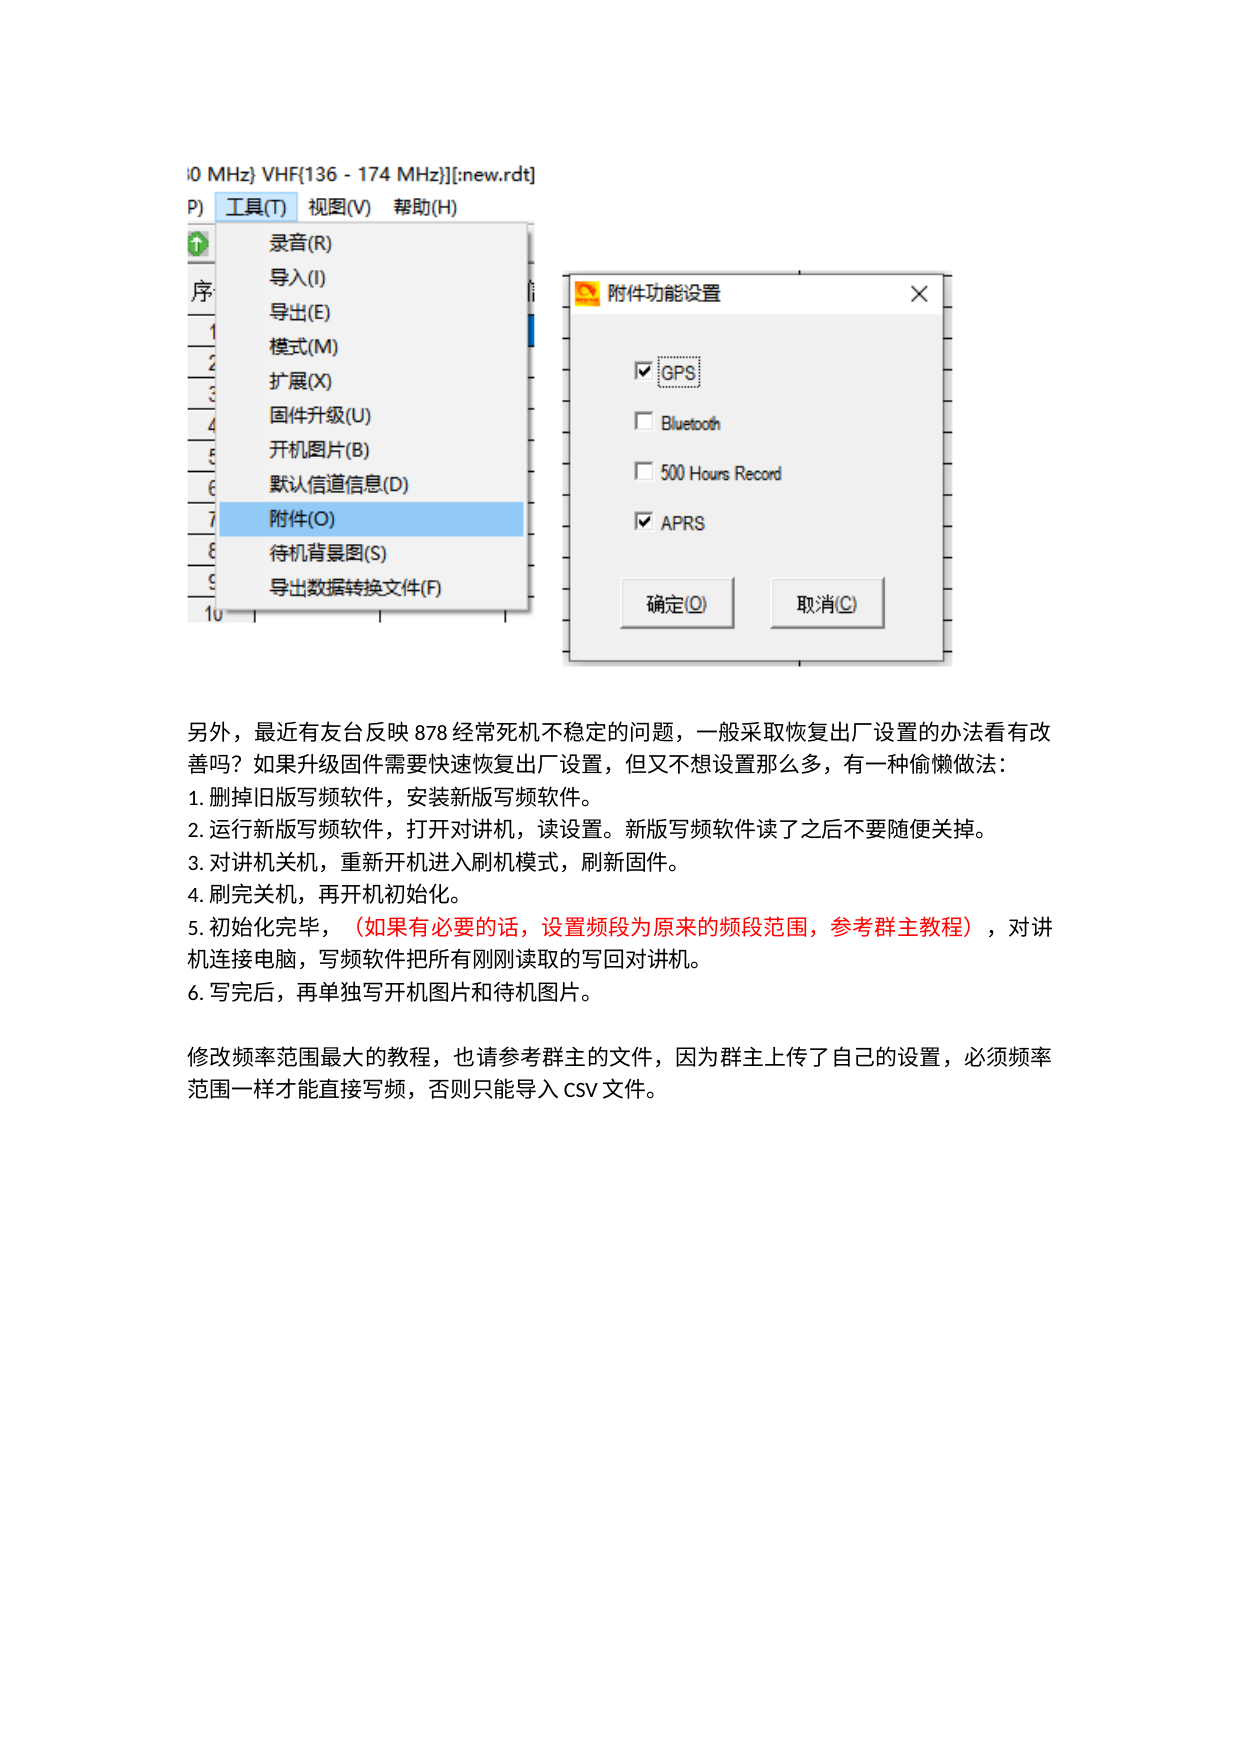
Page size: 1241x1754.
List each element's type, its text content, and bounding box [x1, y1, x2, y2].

text 修改频率范围最大的教程，也请参考群主的文件，因为群主上传了自己的设置，必须频率范围一样才能直接写频，否则只能导入CSV文件。 [187, 1039, 1053, 1104]
text 另外，最近有友台反映878经常死机不稳定的问题，一般采取恢复出厂设置的办法看有改善吗？如果升级固件需要快速恢复出厂设置，但又不想设置那么多，有一种偷懒做法： [187, 714, 1053, 779]
picture [187, 162, 964, 673]
list 写完后，再单独写开机图片和待机图片。 [187, 974, 1053, 1007]
list 运行新版写频软件，打开对讲机，读设置。新版写频软件读了之后不要随便关掉。 [187, 812, 1053, 844]
list 删掉旧版写频软件，安装新版写频软件。 [187, 779, 1053, 812]
list 对讲机关机，重新开机进入刷机模式，刷新固件。 [187, 844, 1053, 877]
list 刷完关机，再开机初始化。 [187, 877, 1053, 909]
list 初始化完毕，（如果有必要的话，设置频段为原来的频段范围，参考群主教程），对讲机连接电脑，写频软件把所有刚刚读取的写回对讲机。 [187, 909, 1053, 974]
